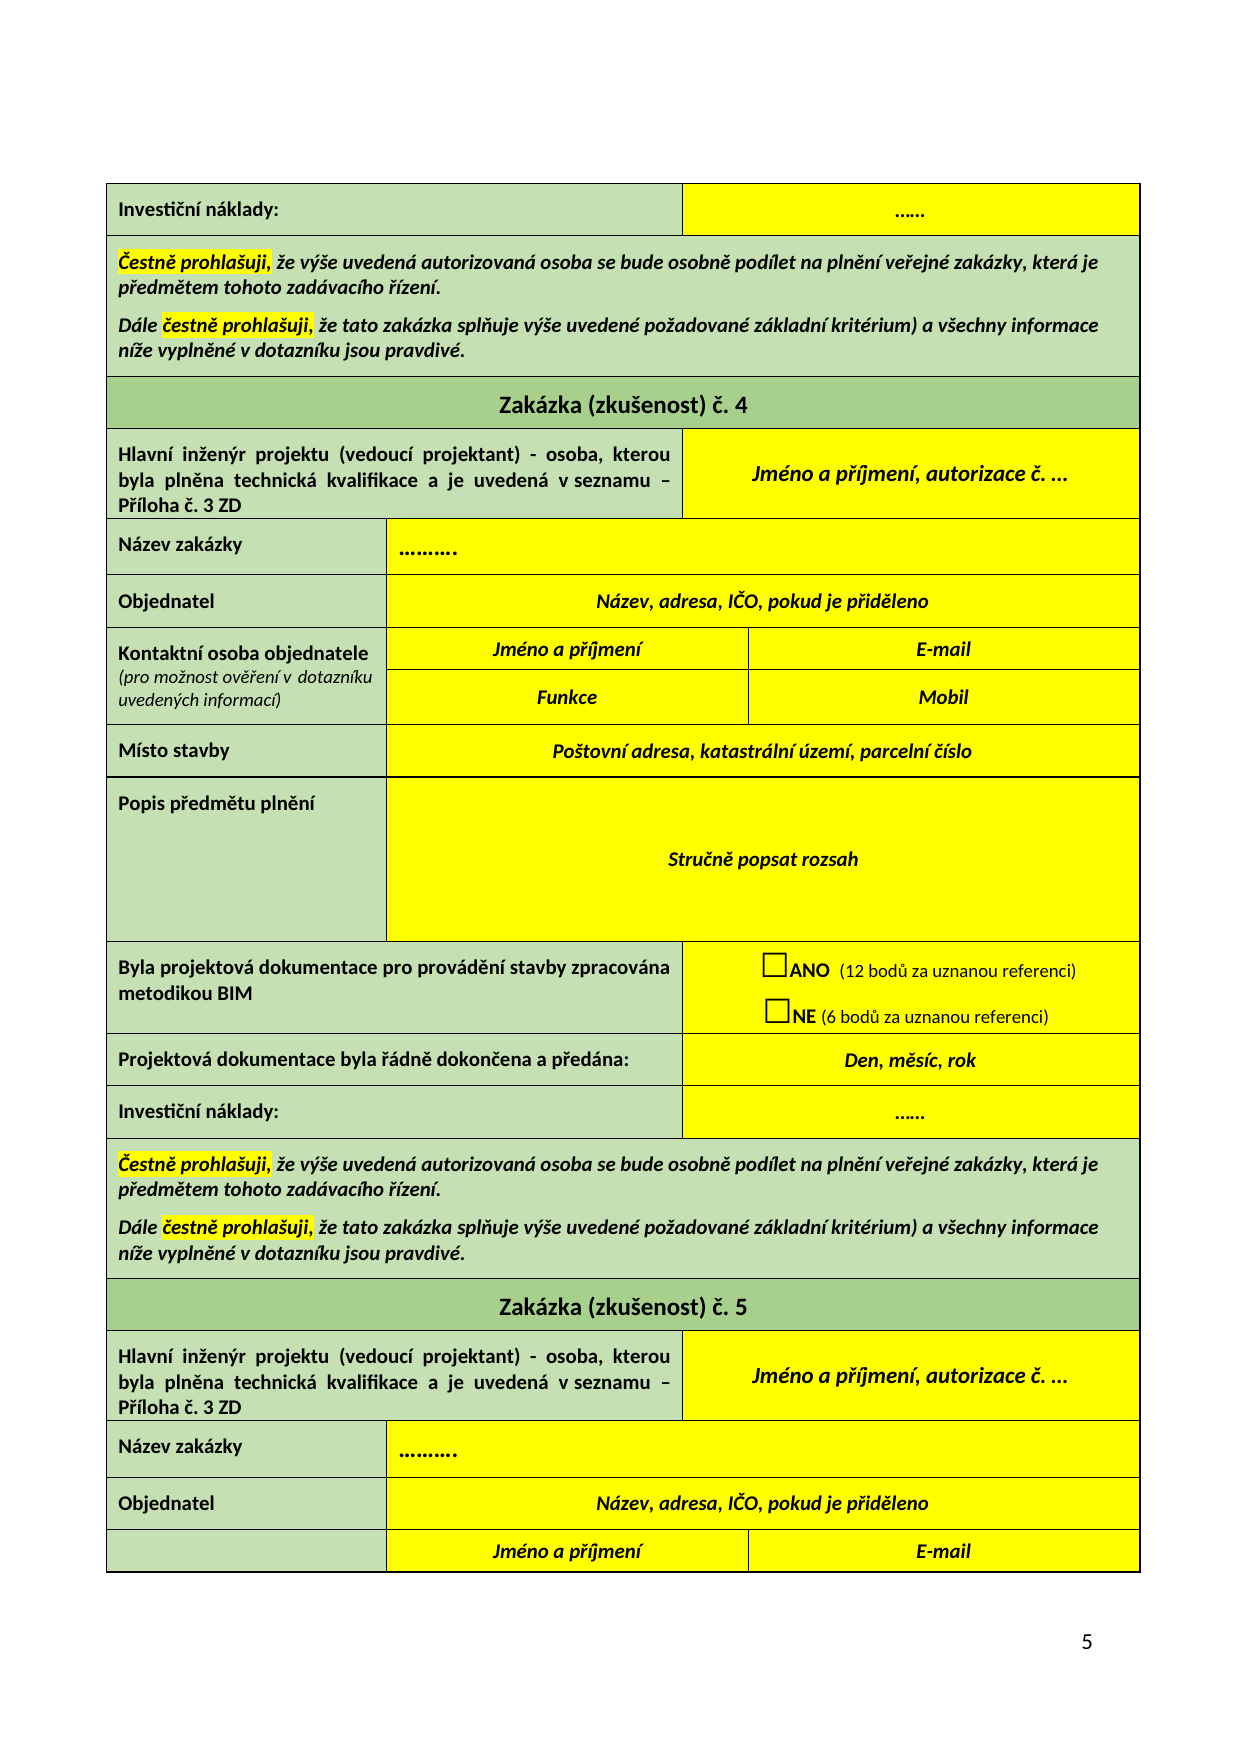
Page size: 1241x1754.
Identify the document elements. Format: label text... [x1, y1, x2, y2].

table_cell ………. [387, 519, 1139, 574]
table_cell Jméno a příjmení, autorizace č. … [683, 1331, 1139, 1420]
table_cell Objednatel [107, 1478, 386, 1529]
table_cell E-mail [749, 1530, 1139, 1571]
table_cell Jméno a příjmení, autorizace č. … [683, 429, 1139, 518]
table_cell Hlavní inženýr projektu (vedoucí projektant) - osoba, kterou byla plněna technická kvalifikace a je uvedená v seznamu – Příloha č. 3 ZD [107, 429, 682, 518]
table_cell Funkce [387, 670, 748, 724]
table_cell Byla projektová dokumentace pro provádění stavby zpracována metodikou BIM [107, 942, 682, 1033]
table_cell Čestně prohlašuji, že výše uvedená autorizovaná osoba se bude osobně podílet na plnění veřejné zakázky, která je předmětem tohoto zadávacího řízení. Dále čestně prohlašuji, že tato zakázka splňuje výše uvedené požadované základní kritérium) a všechny informace níže vyplněné v dotazníku jsou pravdivé. [107, 1139, 1139, 1278]
table_cell Mobil [749, 670, 1139, 724]
table_cell Čestně prohlašuji, že výše uvedená autorizovaná osoba se bude osobně podílet na plnění veřejné zakázky, která je předmětem tohoto zadávacího řízení. Dále čestně prohlašuji, že tato zakázka splňuje výše uvedené požadované základní kritérium) a všechny informace níže vyplněné v dotazníku jsou pravdivé. [107, 236, 1139, 376]
table_cell Investiční náklady: [107, 184, 682, 235]
table_cell Hlavní inženýr projektu (vedoucí projektant) - osoba, kterou byla plněna technická kvalifikace a je uvedená v seznamu – Příloha č. 3 ZD [107, 1331, 682, 1420]
table_cell Projektová dokumentace byla řádně dokončena a předána: [107, 1034, 682, 1085]
table_cell Kontaktní osoba objednatele (pro možnost ověření v dotazníku uvedených informací) [107, 628, 386, 724]
table_cell Den, měsíc, rok [683, 1034, 1139, 1085]
table_cell Místo stavby [107, 725, 386, 776]
table_cell Název, adresa, IČO, pokud je přiděleno [387, 1478, 1139, 1529]
table_cell Investiční náklady: [107, 1086, 682, 1138]
table_cell Popis předmětu plnění [107, 778, 386, 941]
table_cell …… [683, 184, 1139, 235]
table_cell Zakázka (zkušenost) č. 4 [107, 377, 1139, 428]
table_cell Stručně popsat rozsah [387, 778, 1139, 941]
table_cell E-mail [749, 628, 1139, 669]
table_cell Zakázka (zkušenost) č. 5 [107, 1279, 1139, 1330]
table_cell Název zakázky [107, 1421, 386, 1477]
table_cell Jméno a příjmení [387, 1530, 748, 1571]
table_cell Objednatel [107, 575, 386, 627]
table_cell ………. [387, 1421, 1139, 1477]
table_cell Název zakázky [107, 519, 386, 574]
table_cell Poštovní adresa, katastrální území, parcelní číslo [387, 725, 1139, 776]
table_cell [107, 1530, 386, 1571]
table_cell …… [683, 1086, 1139, 1138]
table_cell Název, adresa, IČO, pokud je přiděleno [387, 575, 1139, 627]
table_cell Jméno a příjmení [387, 628, 748, 669]
table_cell ANO (12 bodů za uznanou referenci) NE (6 bodů za uznanou referenci) [683, 942, 1139, 1033]
